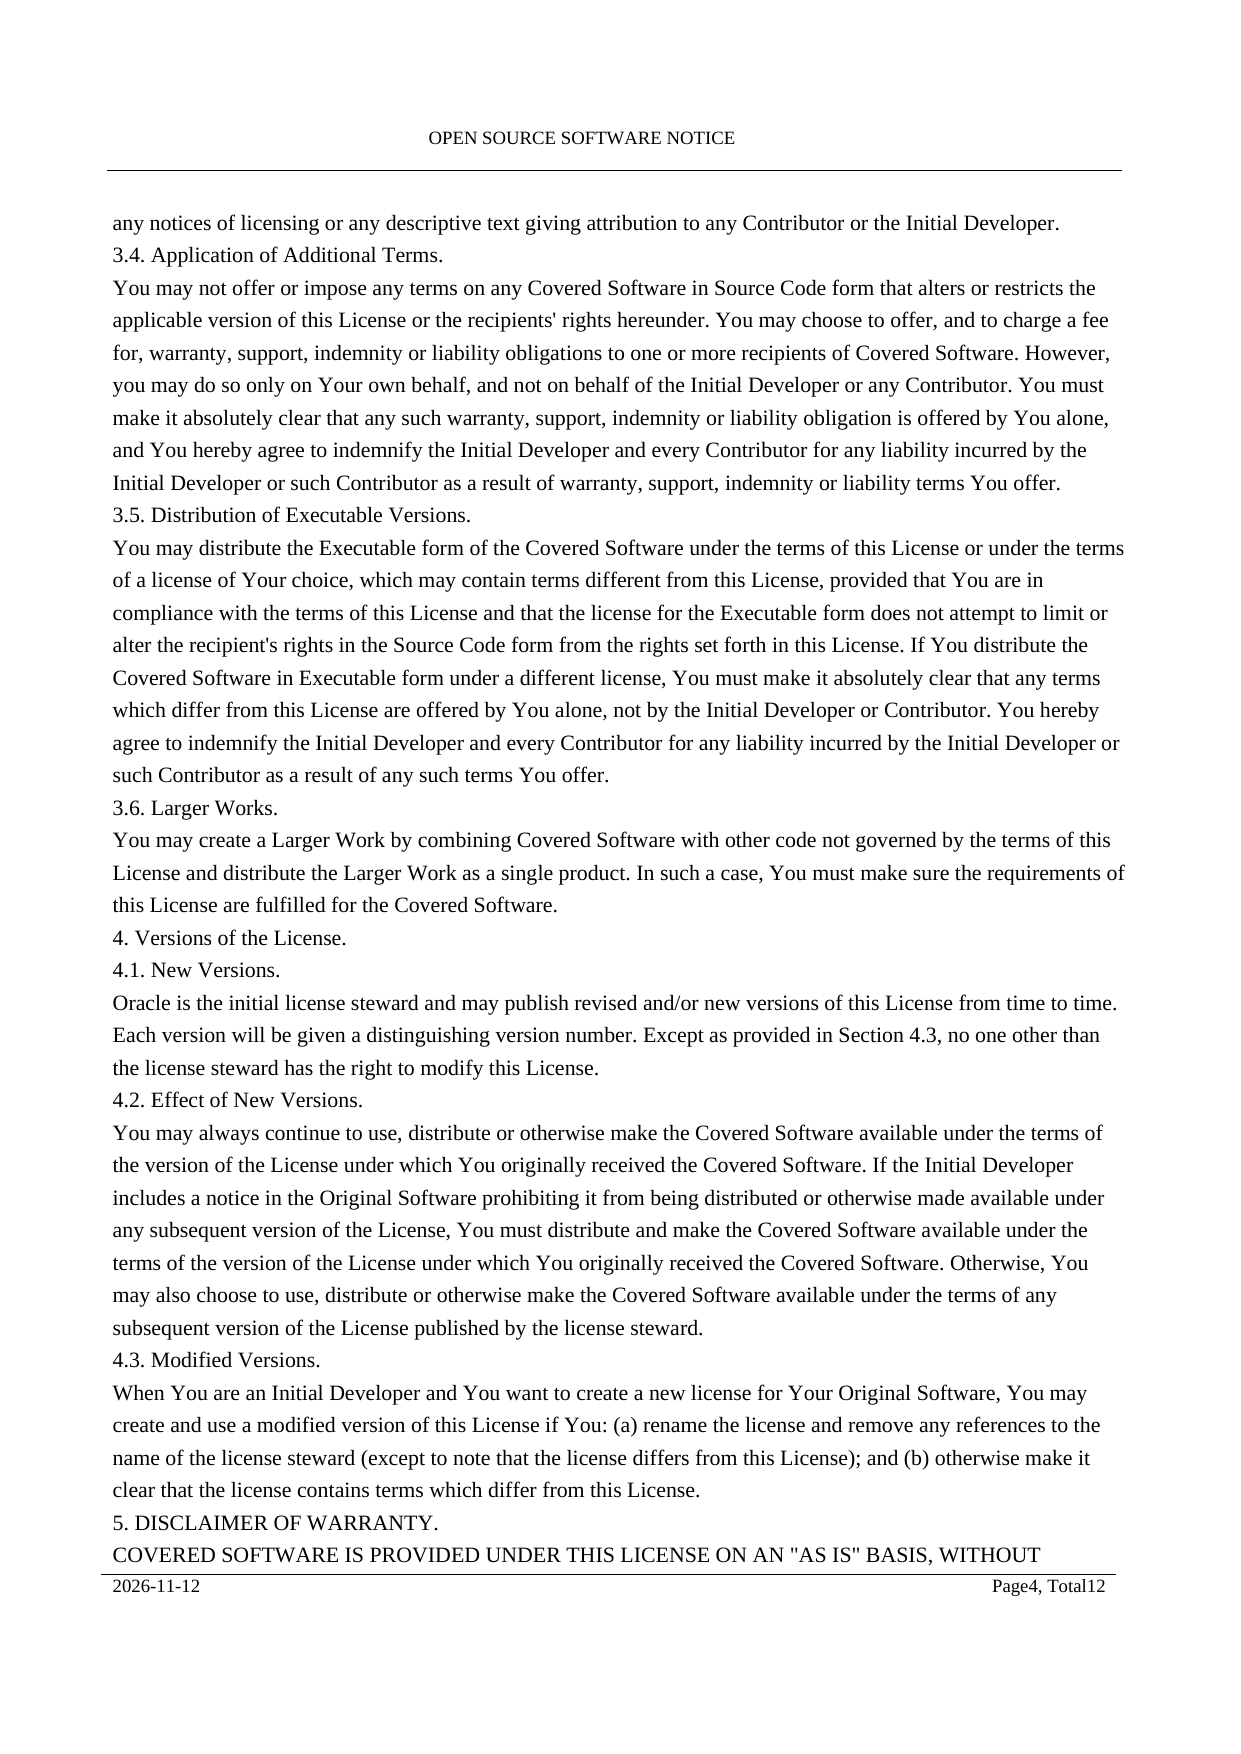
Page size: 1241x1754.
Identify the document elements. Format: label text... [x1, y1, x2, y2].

text Oracle is the initial license steward and may publish revised and/or new versions of this License from time to time. Each version will be given a distinguishing version number. Except as provided in Section 4.3, no one other than the license steward has the right to modify this License. [112, 986, 1128, 1084]
text When You are an Initial Developer and You want to create a new license for Your Original Software, You may create and use a modified version of this License if You: (a) rename the license and remove any references to the name of the license steward (except to note that the license differs from this License); and (b) otherwise make it clear that the license contains terms which differ from this License. [112, 1376, 1128, 1506]
text You may always continue to use, distribute or otherwise make the Covered Software available under the terms of the version of the License under which You originally received the Covered Software. If the Initial Developer includes a notice in the Original Software prohibiting it from being distributed or otherwise made available under any subsequent version of the License, You must distribute and make the Covered Software available under the terms of the version of the License under which You originally received the Covered Software. Otherwise, You may also choose to use, distribute or otherwise make the Covered Software available under the terms of any subsequent version of the License published by the license steward. [112, 1116, 1128, 1344]
text You may create a Larger Work by combining Covered Software with other code not governed by the terms of this License and distribute the Larger Work as a single product. In such a case, You must make sure the requirements of this License are fulfilled for the Covered Software. [112, 824, 1128, 921]
text 3.4. Application of Additional Terms. [112, 239, 1128, 271]
text 3.6. Larger Works. [112, 791, 1128, 824]
text 4.2. Effect of New Versions. [112, 1084, 1128, 1116]
text 4. Versions of the License. [112, 921, 1128, 954]
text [112, 206, 1128, 239]
text You may not offer or impose any terms on any Covered Software in Source Code form that alters or restricts the applicable version of this License or the recipients' rights hereunder. You may choose to offer, and to charge a fee for, warranty, support, indemnity or liability obligations to one or more recipients of Covered Software. However, you may do so only on Your own behalf, and not on behalf of the Initial Developer or any Contributor. You must make it absolutely clear that any such warranty, support, indemnity or liability obligation is offered by You alone, and You hereby agree to indemnify the Initial Developer and every Contributor for any liability incurred by the Initial Developer or such Contributor as a result of warranty, support, indemnity or liability terms You offer. [112, 271, 1128, 499]
text 3.5. Distribution of Executable Versions. [112, 499, 1128, 531]
text 4.1. New Versions. [112, 954, 1128, 986]
text 4.3. Modified Versions. [112, 1344, 1128, 1376]
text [112, 1539, 1128, 1571]
text 5. DISCLAIMER OF WARRANTY. [112, 1506, 1128, 1539]
text You may distribute the Executable form of the Covered Software under the terms of this License or under the terms of a license of Your choice, which may contain terms different from this License, provided that You are in compliance with the terms of this License and that the license for the Executable form does not attempt to limit or alter the recipient's rights in the Source Code form from the rights set forth in this License. If You distribute the Covered Software in Executable form under a different license, You must make it absolutely clear that any terms which differ from this License are offered by You alone, not by the Initial Developer or Contributor. You hereby agree to indemnify the Initial Developer and every Contributor for any liability incurred by the Initial Developer or such Contributor as a result of any such terms You offer. [112, 531, 1128, 791]
